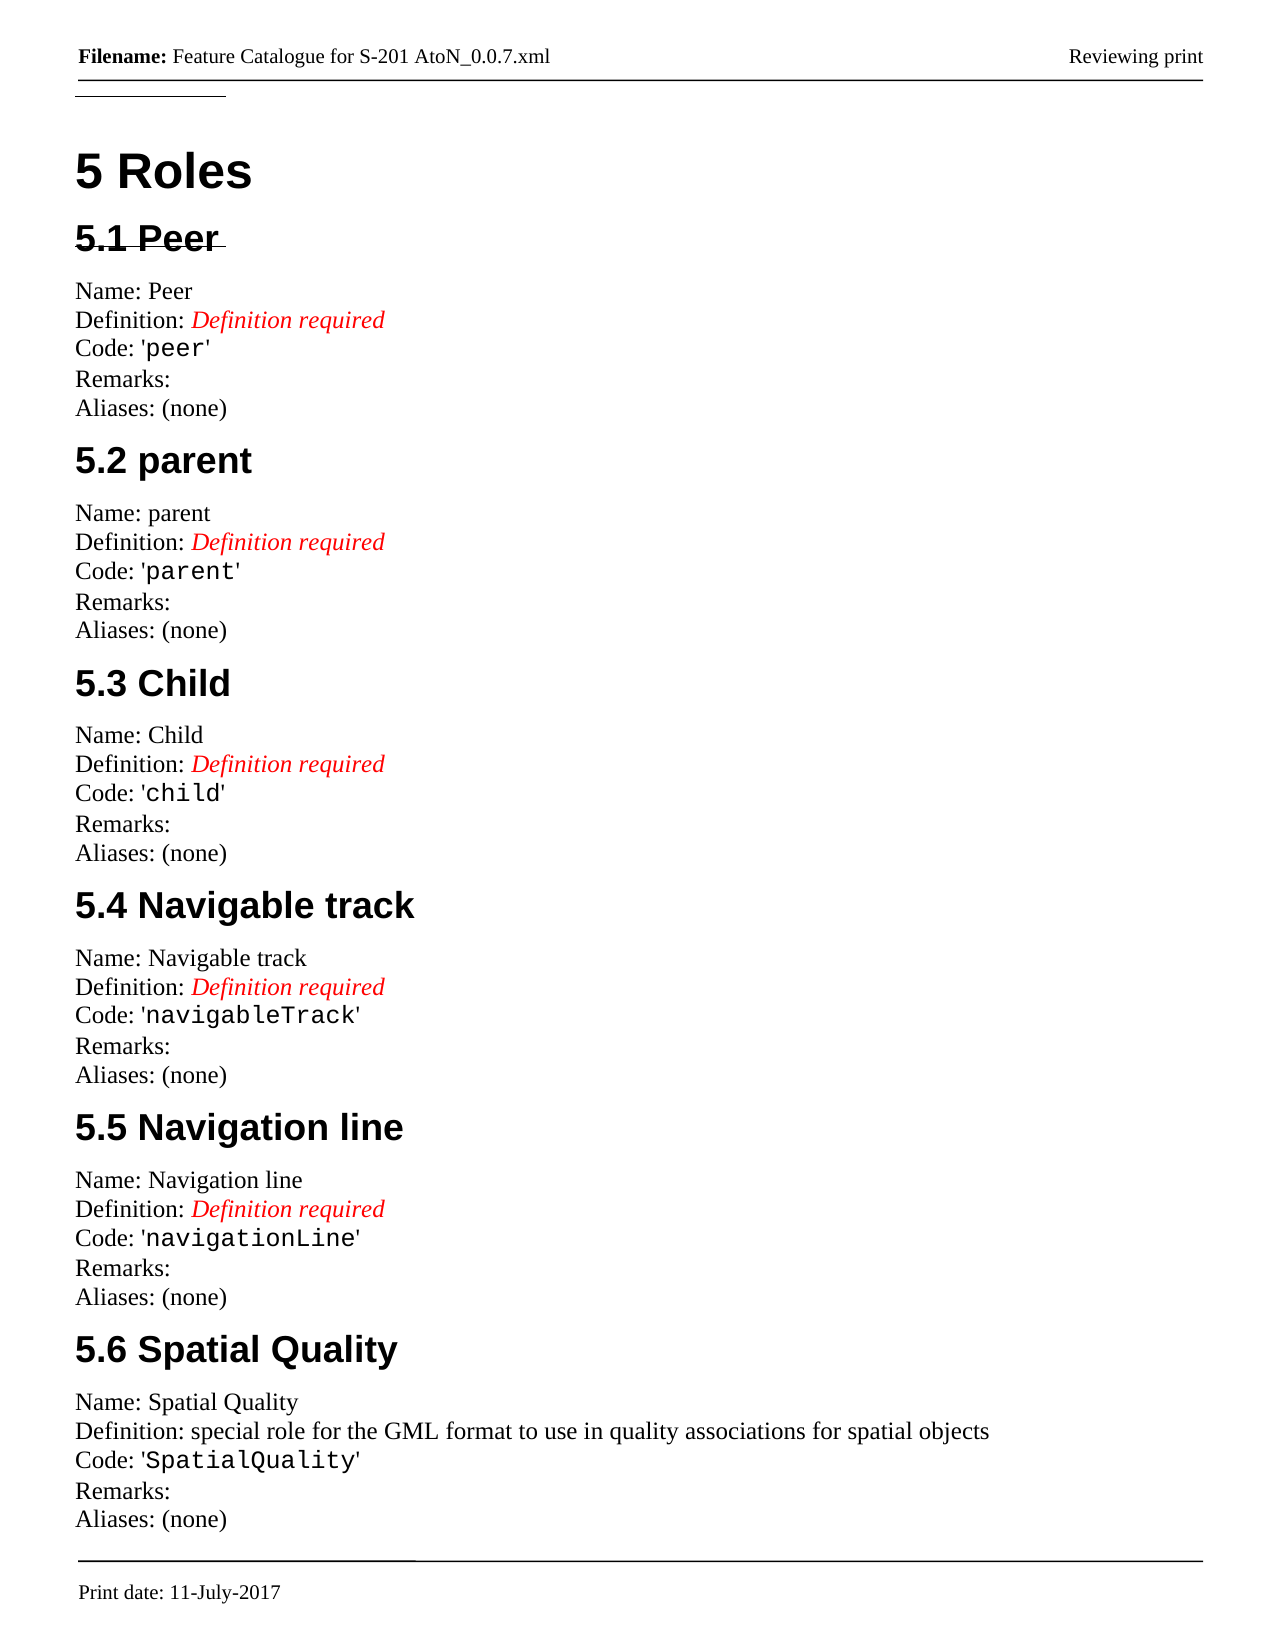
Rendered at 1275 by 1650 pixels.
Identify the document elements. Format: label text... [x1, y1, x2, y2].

subtitle 5.4 Navigable track [75, 883, 1200, 926]
text Name: Navigable track Definition: Definition required Code: 'navigableTrack' Remarks: Aliases: (none) [75, 943, 1200, 1089]
text Name: Child Definition: Definition required Code: 'child' Remarks: Aliases: (none) [75, 721, 1200, 866]
subtitle 5 Roles [75, 142, 1200, 199]
text Name: Peer Definition: Definition required Code: 'peer' Remarks: Aliases: (none) [75, 276, 1200, 422]
text Name: parent Definition: Definition required Code: 'parent' Remarks: Aliases: (none) [75, 498, 1200, 644]
text Name: Navigation line Definition: Definition required Code: 'navigationLine' Remarks: Aliases: (none) [75, 1165, 1200, 1311]
subtitle 5.1 Peer [75, 216, 1200, 259]
subtitle 5.3 Child [75, 661, 1200, 704]
subtitle 5.6 Spatial Quality [75, 1328, 1200, 1371]
text Name: Spatial Quality Definition: special role for the GML format to use in quality associations for spatial objects Code: 'SpatialQuality' Remarks: Aliases: (none) [75, 1387, 1200, 1533]
subtitle 5.5 Navigation line [75, 1105, 1200, 1148]
subtitle 5.2 parent [75, 438, 1200, 482]
